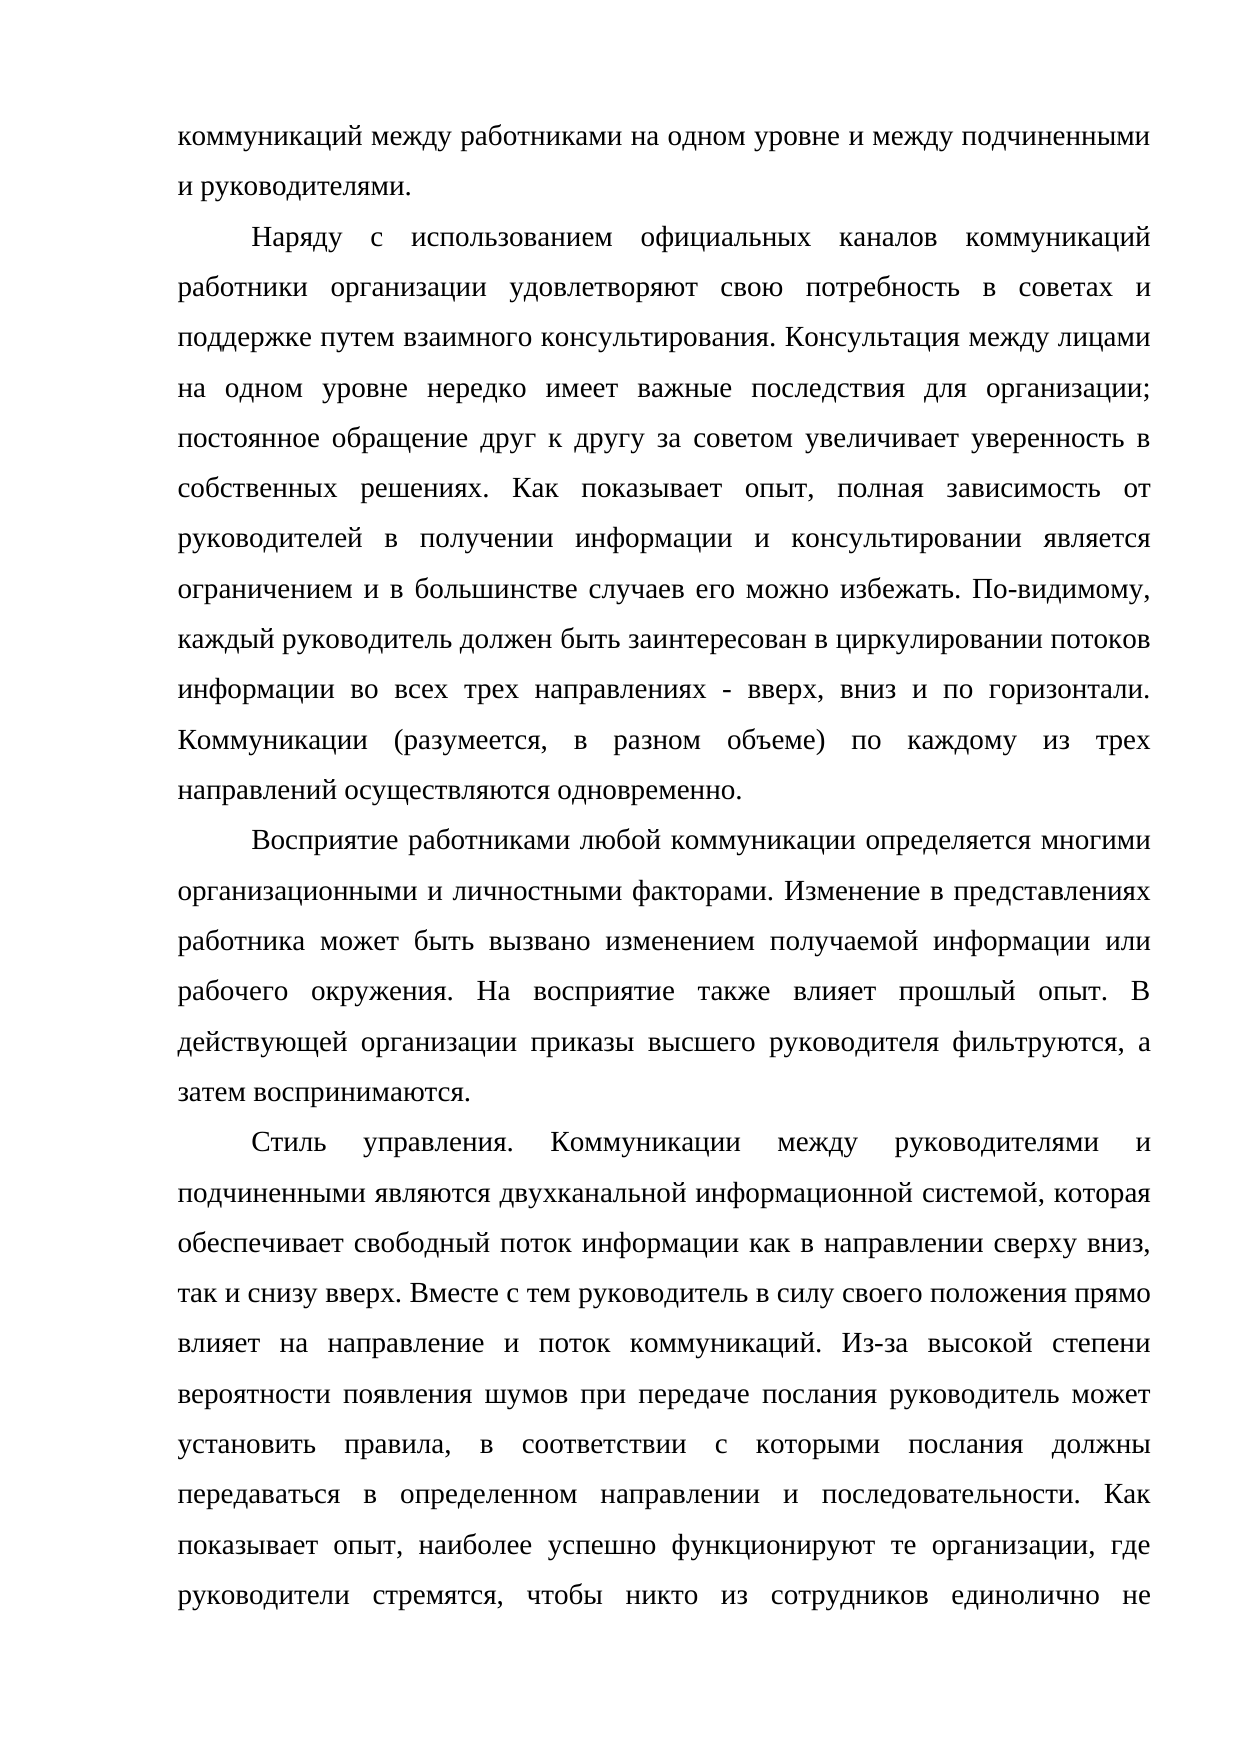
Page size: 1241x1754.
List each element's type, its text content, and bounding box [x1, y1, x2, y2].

text Восприятие работниками любой коммуникации определяется многими организационными и личностными факторами. Изменение в представлениях работника может быть вызвано изменением получаемой информации или рабочего окружения. На восприятие также влияет прошлый опыт. В действующей организации приказы высшего руководителя фильтруются, а затем воспринимаются. [177, 822, 1152, 1108]
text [177, 1124, 1152, 1611]
text Наряду с использованием официальных каналов коммуникаций работники организации удовлетворяют свою потребность в советах и поддержке путем взаимного консультирования. Консультация между лицами на одном уровне нередко имеет важные последствия для организации; постоянное обращение друг к другу за советом увеличивает уверенность в собственных решениях. Как показывает опыт, полная зависимость от руководителей в получении информации и консультировании является ограничением и в большинстве случаев его можно избежать. По-видимому, каждый руководитель должен быть заинтересован в циркулировании потоков информации во всех трех направлениях - вверх, вниз и по горизонтали. Коммуникации (разумеется, в разном объеме) по каждому из трех направлений осуществляются одновременно. [177, 219, 1152, 806]
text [177, 118, 1152, 202]
